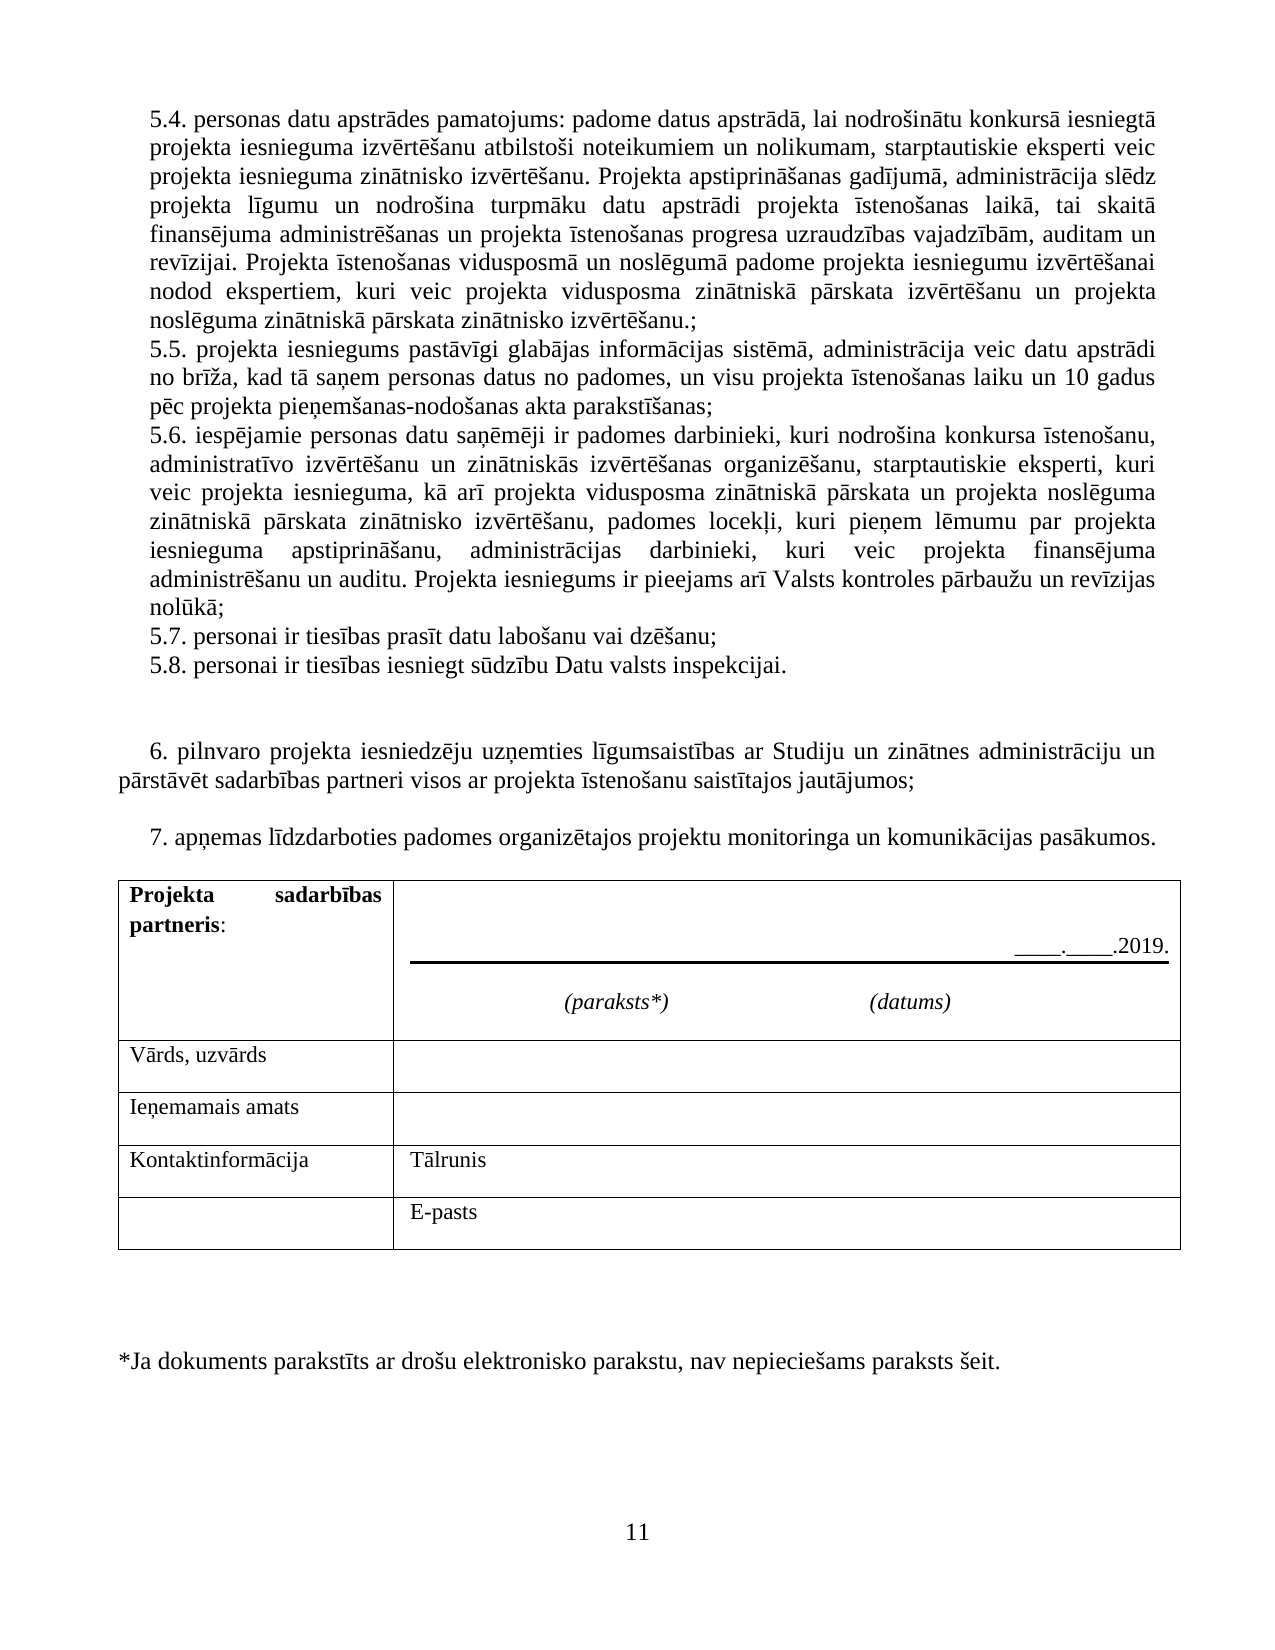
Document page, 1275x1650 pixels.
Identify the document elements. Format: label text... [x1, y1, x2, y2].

table_cell [394, 1093, 1180, 1145]
table_cell Tālrunis [394, 1146, 1180, 1197]
table_header ____.____.2019. (paraksts*) (datums) [394, 881, 1180, 1040]
table_cell [119, 1198, 393, 1249]
text 5.4. personas datu apstrādes pamatojums: padome datus apstrādā, lai nodrošinātu konkursā iesniegtā projekta iesnieguma izvērtēšanu atbilstoši noteikumiem un nolikumam, starptautiskie eksperti veic projekta iesnieguma zinātnisko izvērtēšanu. Projekta apstiprināšanas gadījumā, administrācija slēdz projekta līgumu un nodrošina turpmāku datu apstrādi projekta īstenošanas laikā, tai skaitā finansējuma administrēšanas un projekta īstenošanas progresa uzraudzības vajadzībām, auditam un revīzijai. Projekta īstenošanas vidusposmā un noslēgumā padome projekta iesniegumu izvērtēšanai nodod ekspertiem, kuri veic projekta vidusposma zinātniskā pārskata izvērtēšanu un projekta noslēguma zinātniskā pārskata zinātnisko izvērtēšanu.; [149, 104, 1157, 334]
table_cell Ieņemamais amats [119, 1093, 393, 1145]
table_cell Vārds, uzvārds [119, 1041, 393, 1092]
text 5.7. personai ir tiesības prasīt datu labošanu vai dzēšanu; [149, 621, 1157, 650]
table_cell [394, 1041, 1180, 1092]
text 5.5. projekta iesniegums pastāvīgi glabājas informācijas sistēmā, administrācija veic datu apstrādi no brīža, kad tā saņem personas datus no padomes, un visu projekta īstenošanas laiku un 10 gadus pēc projekta pieņemšanas-nodošanas akta parakstīšanas; [149, 334, 1157, 420]
text 6. pilnvaro projekta iesniedzēju uzņemties līgumsaistības ar Studiju un zinātnes administrāciju un pārstāvēt sadarbības partneri visos ar projekta īstenošanu saistītajos jautājumos; [118, 736, 1157, 794]
text 5.8. personai ir tiesības iesniegt sūdzību Datu valsts inspekcijai. [149, 650, 1157, 679]
table_header Projekta sadarbības partneris: [119, 881, 393, 1040]
table_cell Kontaktinformācija [119, 1146, 393, 1197]
text *Ja dokuments parakstīts ar drošu elektronisko parakstu, nav nepieciešams paraksts šeit. [118, 1346, 1157, 1374]
text 5.6. iespējamie personas datu saņēmēji ir padomes darbinieki, kuri nodrošina konkursa īstenošanu, administratīvo izvērtēšanu un zinātniskās izvērtēšanas organizēšanu, starptautiskie eksperti, kuri veic projekta iesnieguma, kā arī projekta vidusposma zinātniskā pārskata un projekta noslēguma zinātniskā pārskata zinātnisko izvērtēšanu, padomes locekļi, kuri pieņem lēmumu par projekta iesnieguma apstiprināšanu, administrācijas darbinieki, kuri veic projekta finansējuma administrēšanu un auditu. Projekta iesniegums ir pieejams arī Valsts kontroles pārbaužu un revīzijas nolūkā; [149, 420, 1157, 621]
text 7. apņemas līdzdarboties padomes organizētajos projektu monitoringa un komunikācijas pasākumos. [118, 822, 1157, 851]
table_cell E-pasts [394, 1198, 1180, 1249]
